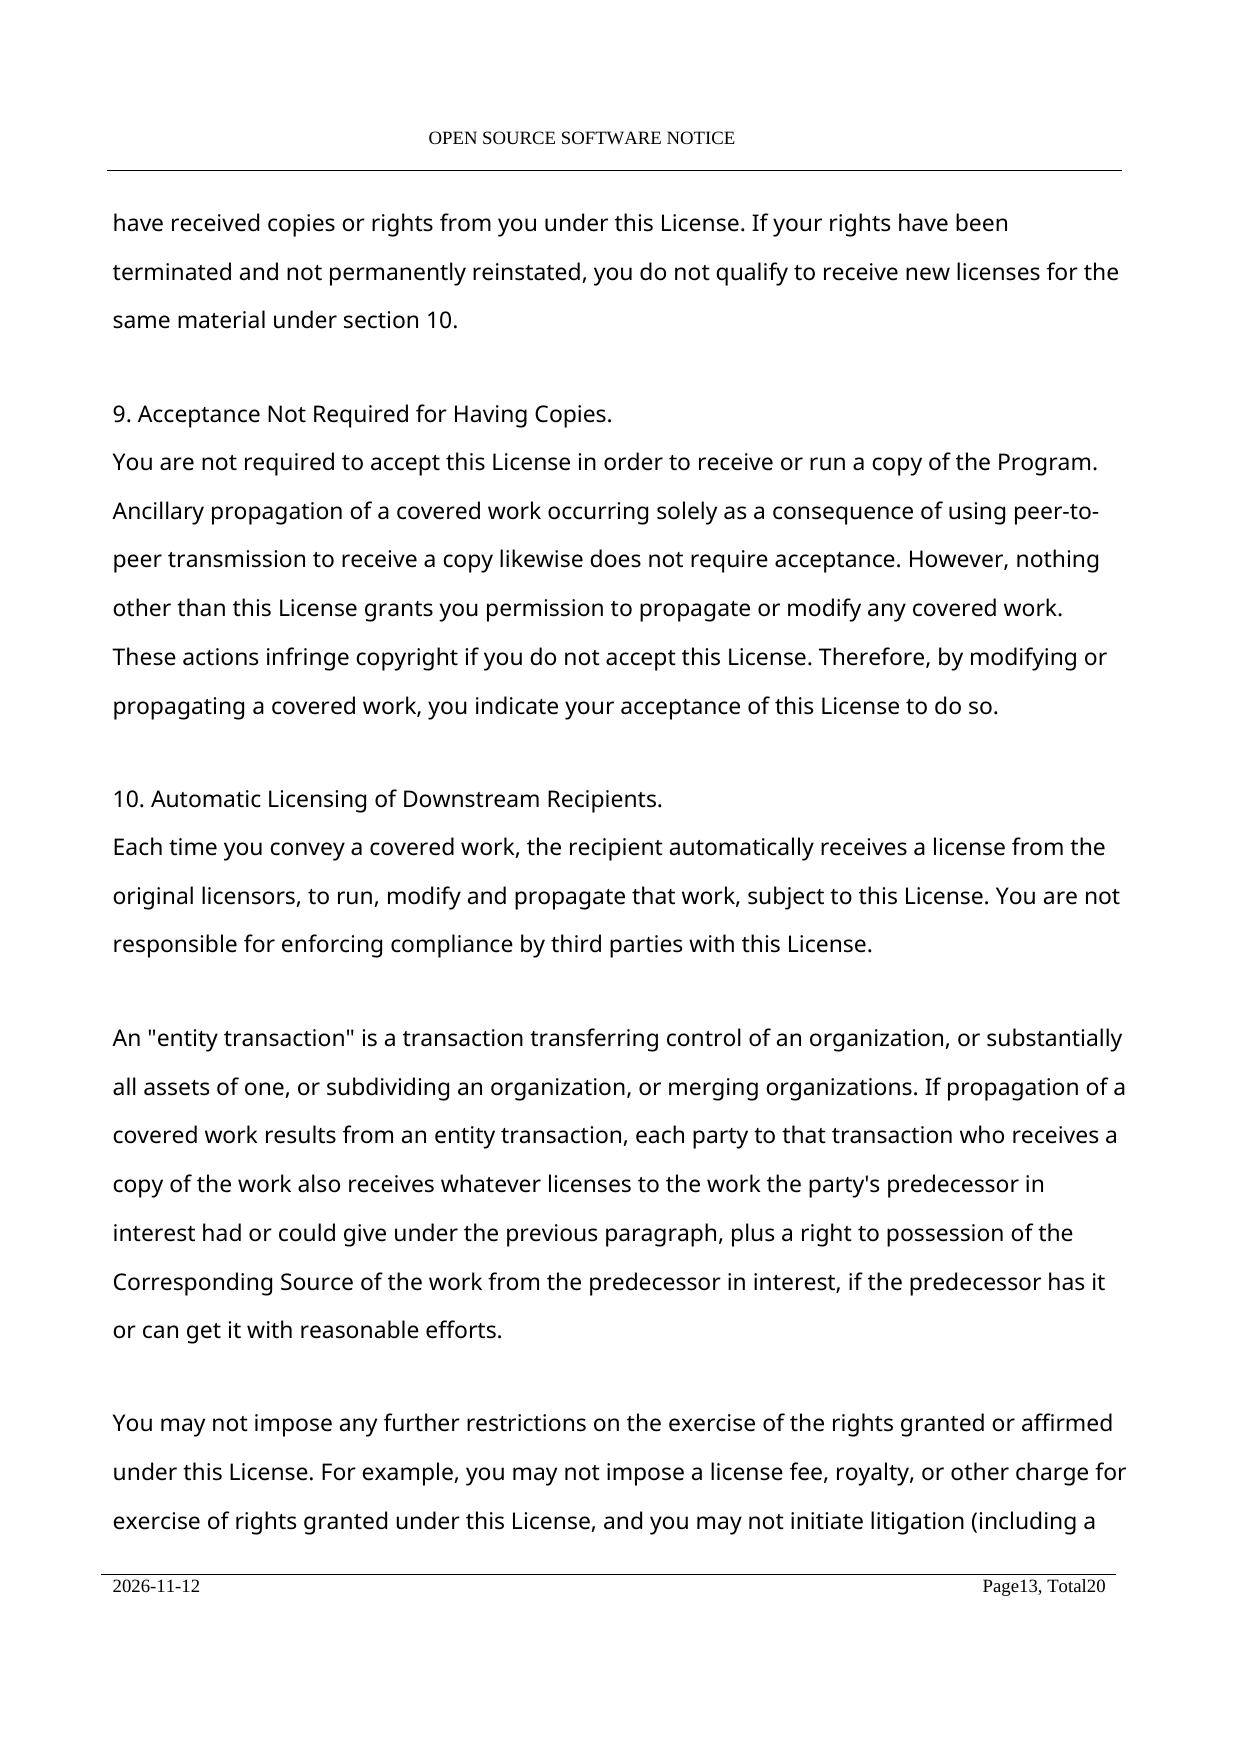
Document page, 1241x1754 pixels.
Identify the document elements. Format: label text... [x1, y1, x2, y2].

text An "entity transaction" is a transaction transferring control of an organization, or substantially all assets of one, or subdividing an organization, or merging organizations. If propagation of a covered work results from an entity transaction, each party to that transaction who receives a copy of the work also receives whatever licenses to the work the party's predecessor in interest had or could give under the previous paragraph, plus a right to possession of the Corresponding Source of the work from the predecessor in interest, if the predecessor has it or can get it with reasonable efforts. [112, 1021, 1128, 1346]
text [112, 1407, 1128, 1537]
text You are not required to accept this License in order to receive or run a copy of the Program. Ancillary propagation of a covered work occurring solely as a consequence of using peer-to-peer transmission to receive a copy likewise does not require acceptance. However, nothing other than this License grants you permission to propagate or modify any covered work. These actions infringe copyright if you do not accept this License. Therefore, by modifying or propagating a covered work, you indicate your acceptance of this License to do so. [112, 445, 1128, 721]
text 9. Acceptance Not Required for Having Copies. [112, 397, 1128, 429]
text Each time you convey a covered work, the recipient automatically receives a license from the original licensors, to run, modify and propagate that work, subject to this License. You are not responsible for enforcing compliance by third parties with this License. [112, 830, 1128, 960]
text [112, 206, 1128, 336]
text 10. Automatic Licensing of Downstream Recipients. [112, 782, 1128, 815]
